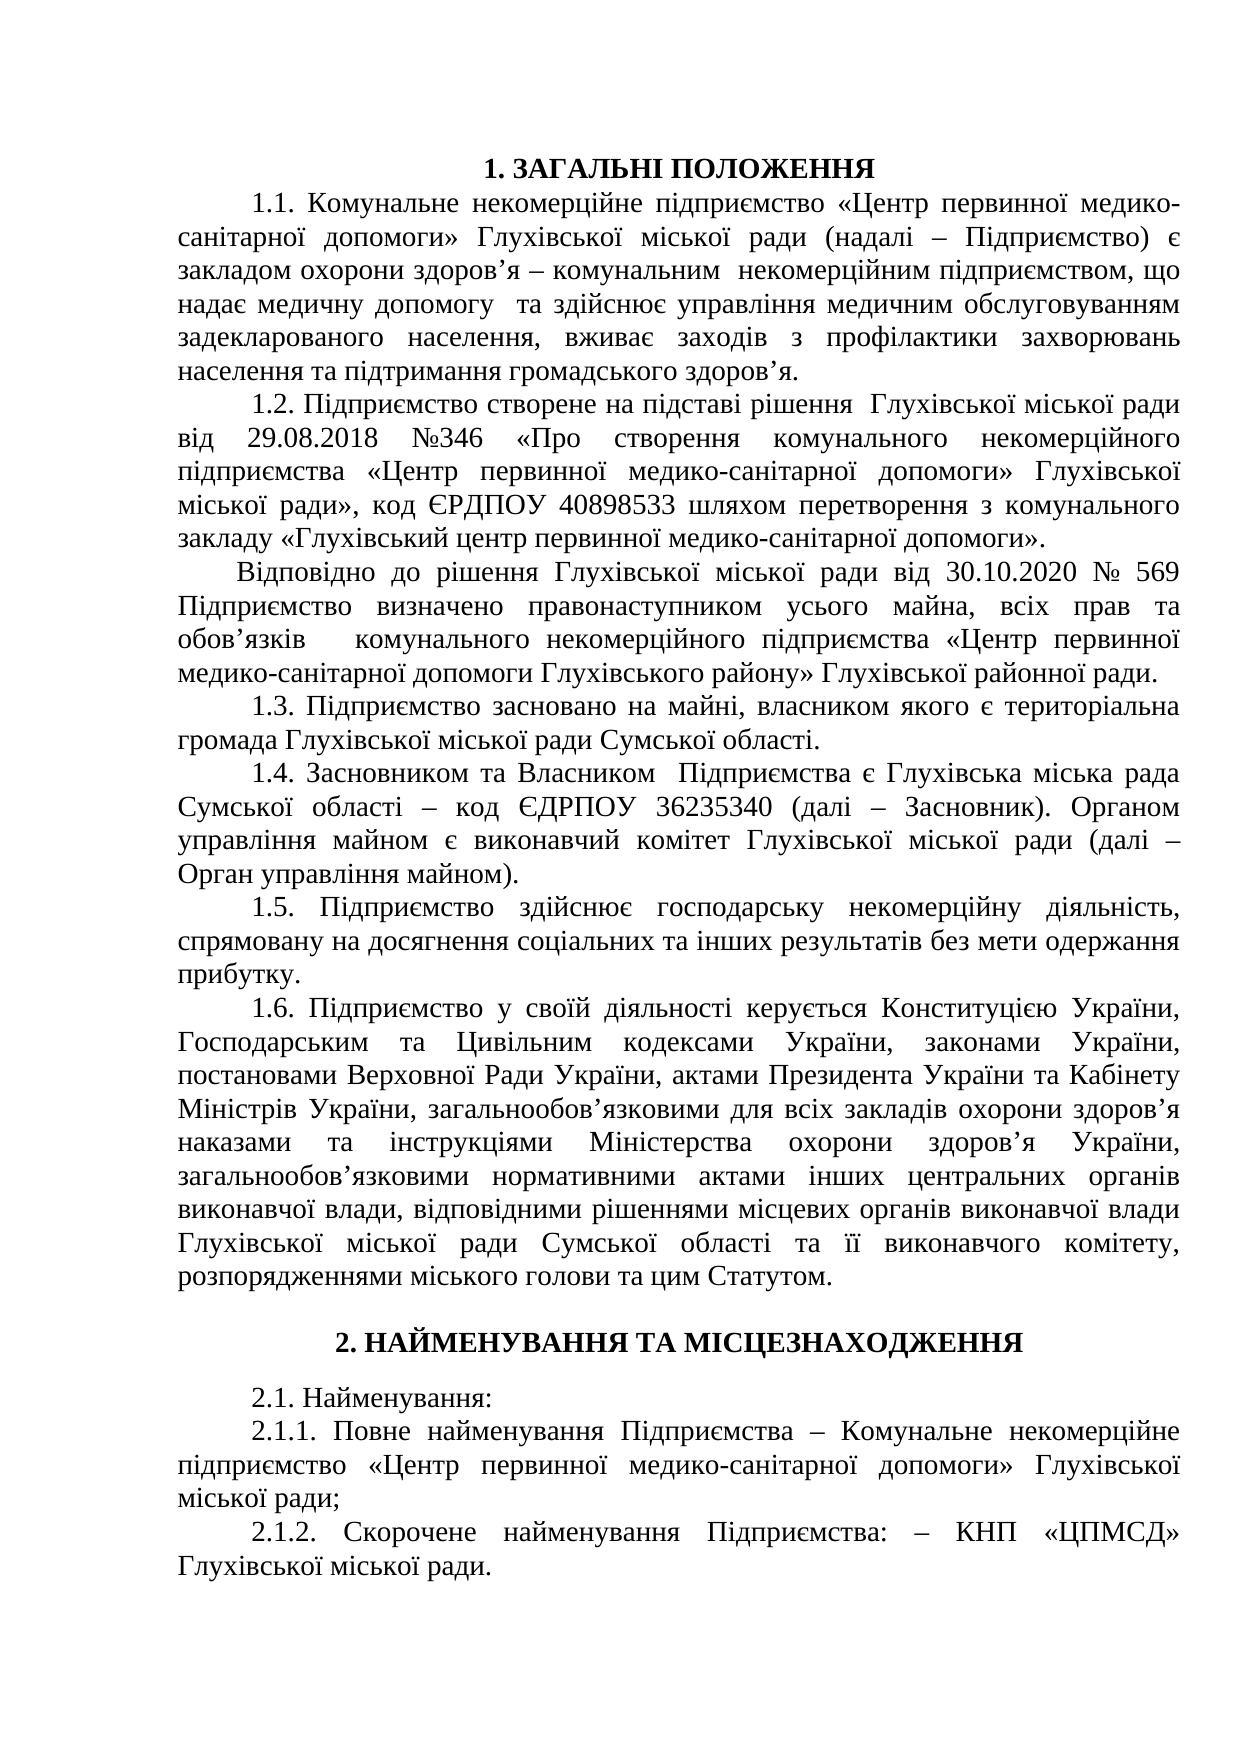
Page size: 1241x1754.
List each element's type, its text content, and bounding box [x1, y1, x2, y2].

text 1.1. Комунальне некомерційне підприємство «Центр первинної медико-санітарної допомоги» Глухівської міської ради (надалі – Підприємство) є закладом охорони здоров’я – комунальним некомерційним підприємством, що надає медичну допомогу та здійснює управління медичним обслуговуванням задекларованого населення, вживає заходів з профілактики захворювань населення та підтримання громадського здоров’я. [177, 185, 1181, 386]
text 1.3. Підприємство засновано на майні, власником якого є територіальна громада Глухівської міської ради Сумської області. [177, 688, 1181, 755]
text 1.2. Підприємство створене на підставі рішення Глухівської міської ради від 29.08.2018 №346 «Про створення комунального некомерційного підприємства «Центр первинної медико-санітарної допомоги» Глухівської міської ради», код ЄРДПОУ 40898533 шляхом перетворення з комунального закладу «Глухівський центр первинної медико-санітарної допомоги». Відповідно до рішення Глухівської міської ради від 30.10.2020 № 569 Підприємство визначено правонаступником усього майна, всіх прав та обов’язків комунального некомерційного підприємства «Центр первинної медико-санітарної допомоги Глухівського району» Глухівської районної ради. [177, 386, 1181, 688]
text 2. НАЙМЕНУВАННЯ ТА МІСЦЕЗНАХОДЖЕННЯ [177, 1326, 1181, 1359]
text 1.6. Підприємство у своїй діяльності керується Конституцією України, Господарським та Цивільним кодексами України, законами України, постановами Верховної Ради України, актами Президента України та Кабінету Міністрів України, загальнообов’язковими для всіх закладів охорони здоров’я наказами та інструкціями Міністерства охорони здоров’я України, загальнообов’язковими нормативними актами інших центральних органів виконавчої влади, відповідними рішеннями місцевих органів виконавчої влади Глухівської міської ради Сумської області та її виконавчого комітету, розпорядженнями міського голови та цим Статутом. [177, 990, 1181, 1292]
text 2.1.2. Скорочене найменування Підприємства: – КНП «ЦПМСД» Глухівської міської ради. [177, 1514, 1181, 1581]
text 1.4. Засновником та Власником Підприємства є Глухівська міська рада Сумської області – код ЄДРПОУ 36235340 (далі – Засновник). Органом управління майном є виконавчий комітет Глухівської міської ради (далі – Орган управління майном). [177, 755, 1181, 889]
text 2.1. Найменування: 2.1.1. Повне найменування Підприємства – Комунальне некомерційне підприємство «Центр первинної медико-санітарної допомоги» Глухівської міської ради; [177, 1380, 1181, 1514]
text 1. ЗАГАЛЬНІ ПОЛОЖЕННЯ [177, 152, 1181, 185]
text 1.5. Підприємство здійснює господарську некомерційну діяльність, спрямовану на досягнення соціальних та інших результатів без мети одержання прибутку. [177, 889, 1181, 990]
